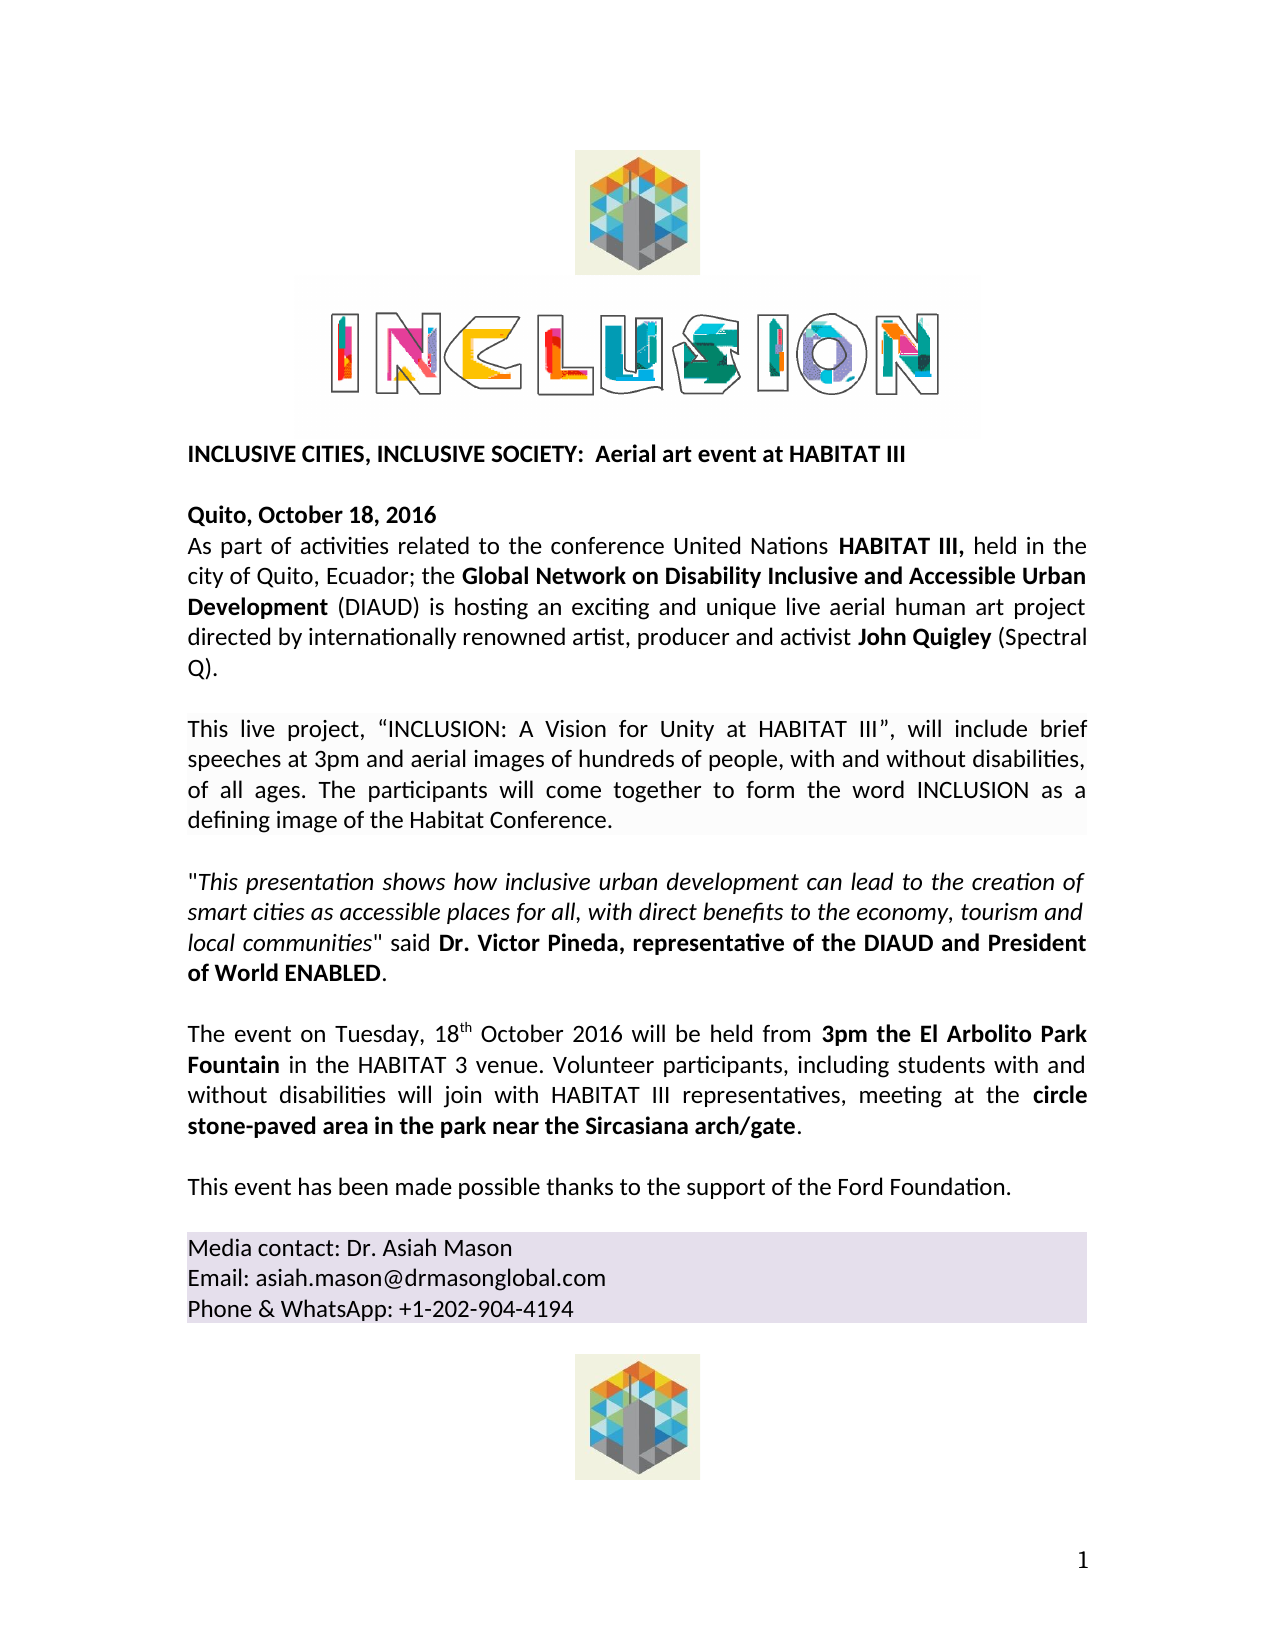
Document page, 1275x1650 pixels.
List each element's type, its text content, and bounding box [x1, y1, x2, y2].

text "This presentation shows how inclusive urban development can lead to the creation of smart cities as accessible places for all, with direct benefits to the economy, tourism and local communities" said Dr. Victor Pineda, representative of the DIAUD and President of World ENABLED. [187, 866, 1087, 988]
text This live project, “INCLUSION: A Vision for Unity at HABITAT III”, will include brief speeches at 3pm and aerial images of hundreds of people, with and without disabilities, of all ages. The participants will come together to form the word INCLUSION as a defining image of the Habitat Conference. [187, 713, 1087, 835]
picture [294, 150, 981, 439]
text Quito, October 18, 2016 [187, 499, 1087, 530]
text This event has been made possible thanks to the support of the Ford Foundation. [187, 1171, 1087, 1201]
text As part of activities related to the conference United Nations HABITAT III, held in the city of Quito, Ecuador; the Global Network on Disability Inclusive and Accessible Urban Development (DIAUD) is hosting an exciting and unique live aerial human art project directed by internationally renowned artist, producer and activist John Quigley (Spectral Q). [187, 530, 1087, 683]
text INCLUSIVE CITIES, INCLUSIVE SOCIETY: Aerial art event at HABITAT III [187, 438, 1087, 469]
text The event on Tuesday, 18th October 2016 will be held from 3pm the El Arbolito Park Fountain in the HABITAT 3 venue. Volunteer participants, including students with and without disabilities will join with HABITAT III representatives, meeting at the circle stone-paved area in the park near the Sircasiana arch/gate. [187, 1018, 1087, 1140]
text Email: asiah.mason@drmasonglobal.com [187, 1262, 1087, 1293]
picture [575, 1354, 700, 1480]
text Media contact: Dr. Asiah Mason [187, 1232, 1087, 1262]
text Phone & WhatsApp: +1-202-904-4194 [187, 1293, 1087, 1323]
